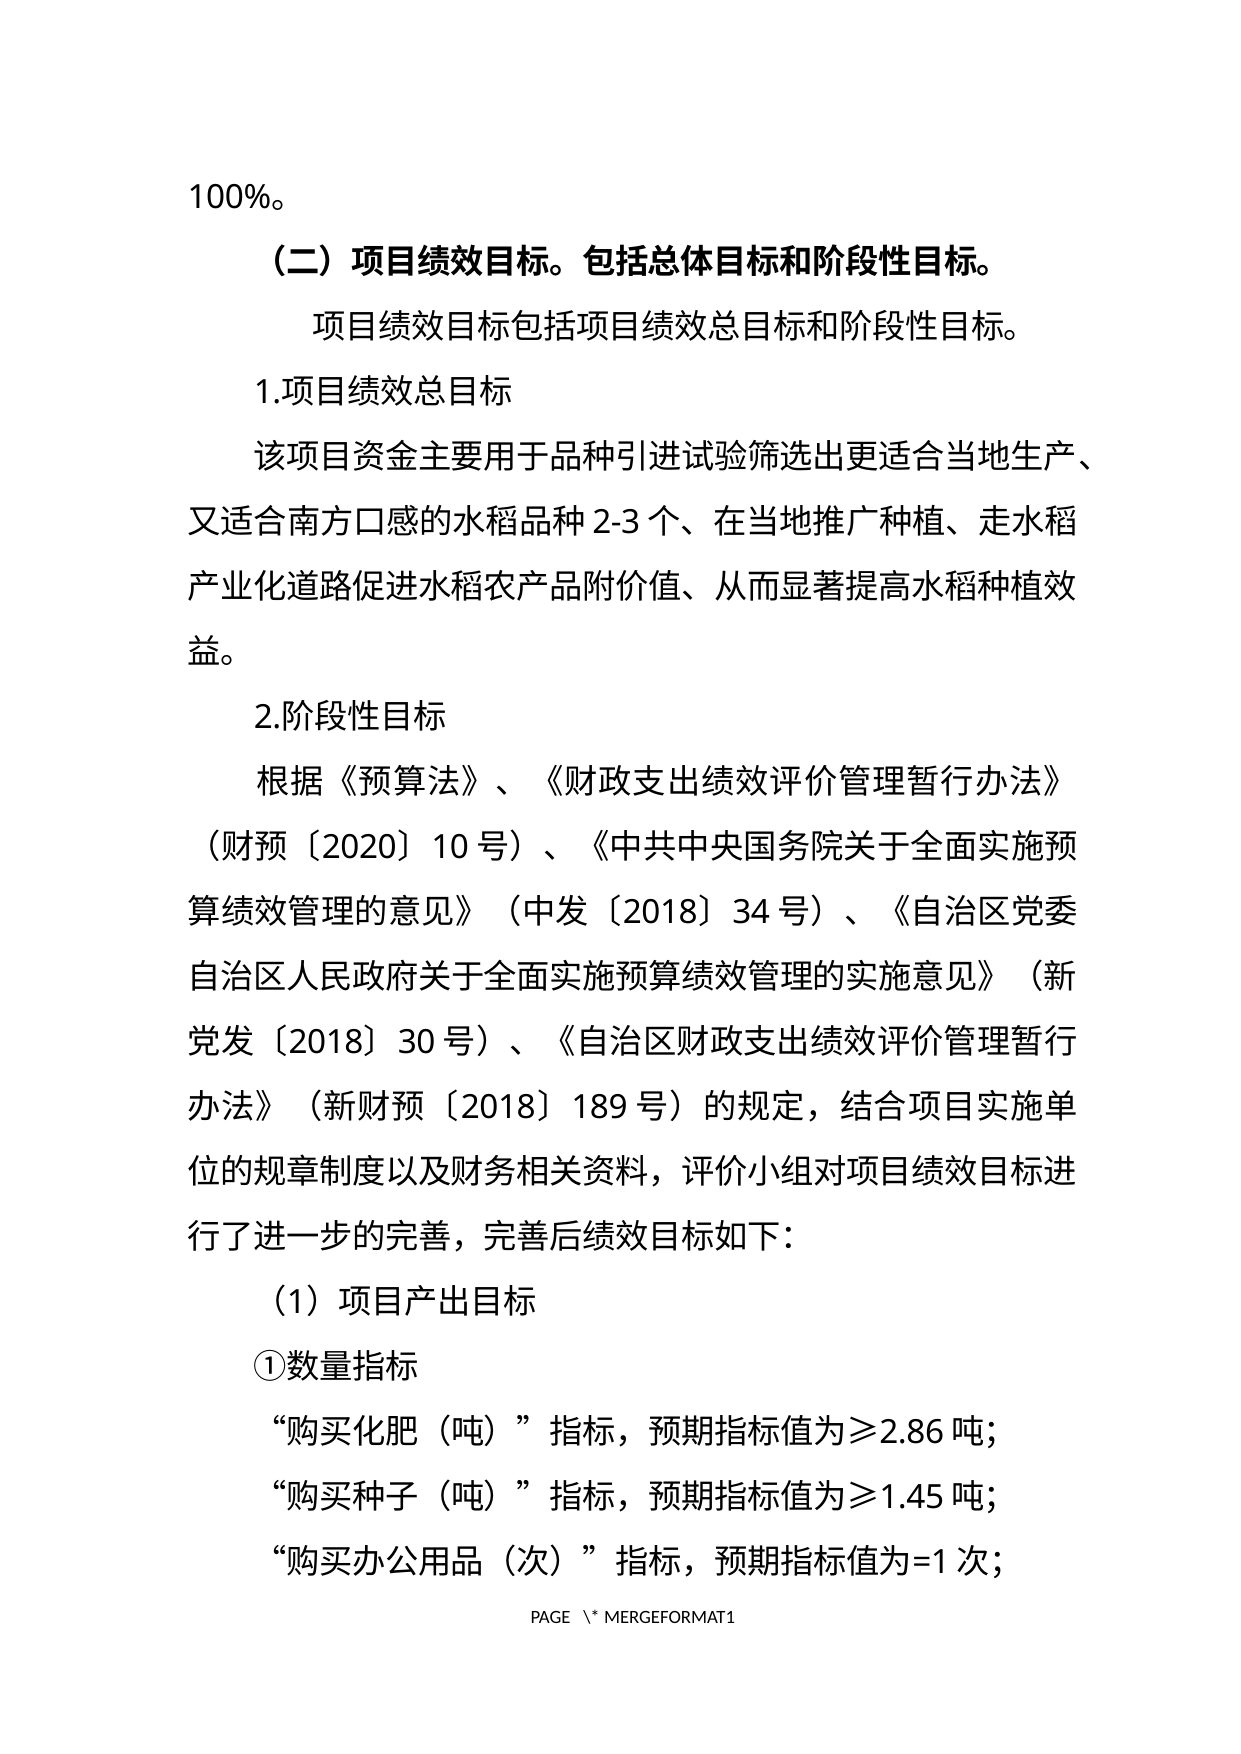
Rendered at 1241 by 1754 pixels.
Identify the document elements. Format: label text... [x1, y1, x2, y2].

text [187, 292, 1078, 1592]
text （二）项目绩效目标。包括总体目标和阶段性目标。 [187, 227, 1078, 292]
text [187, 162, 1078, 227]
